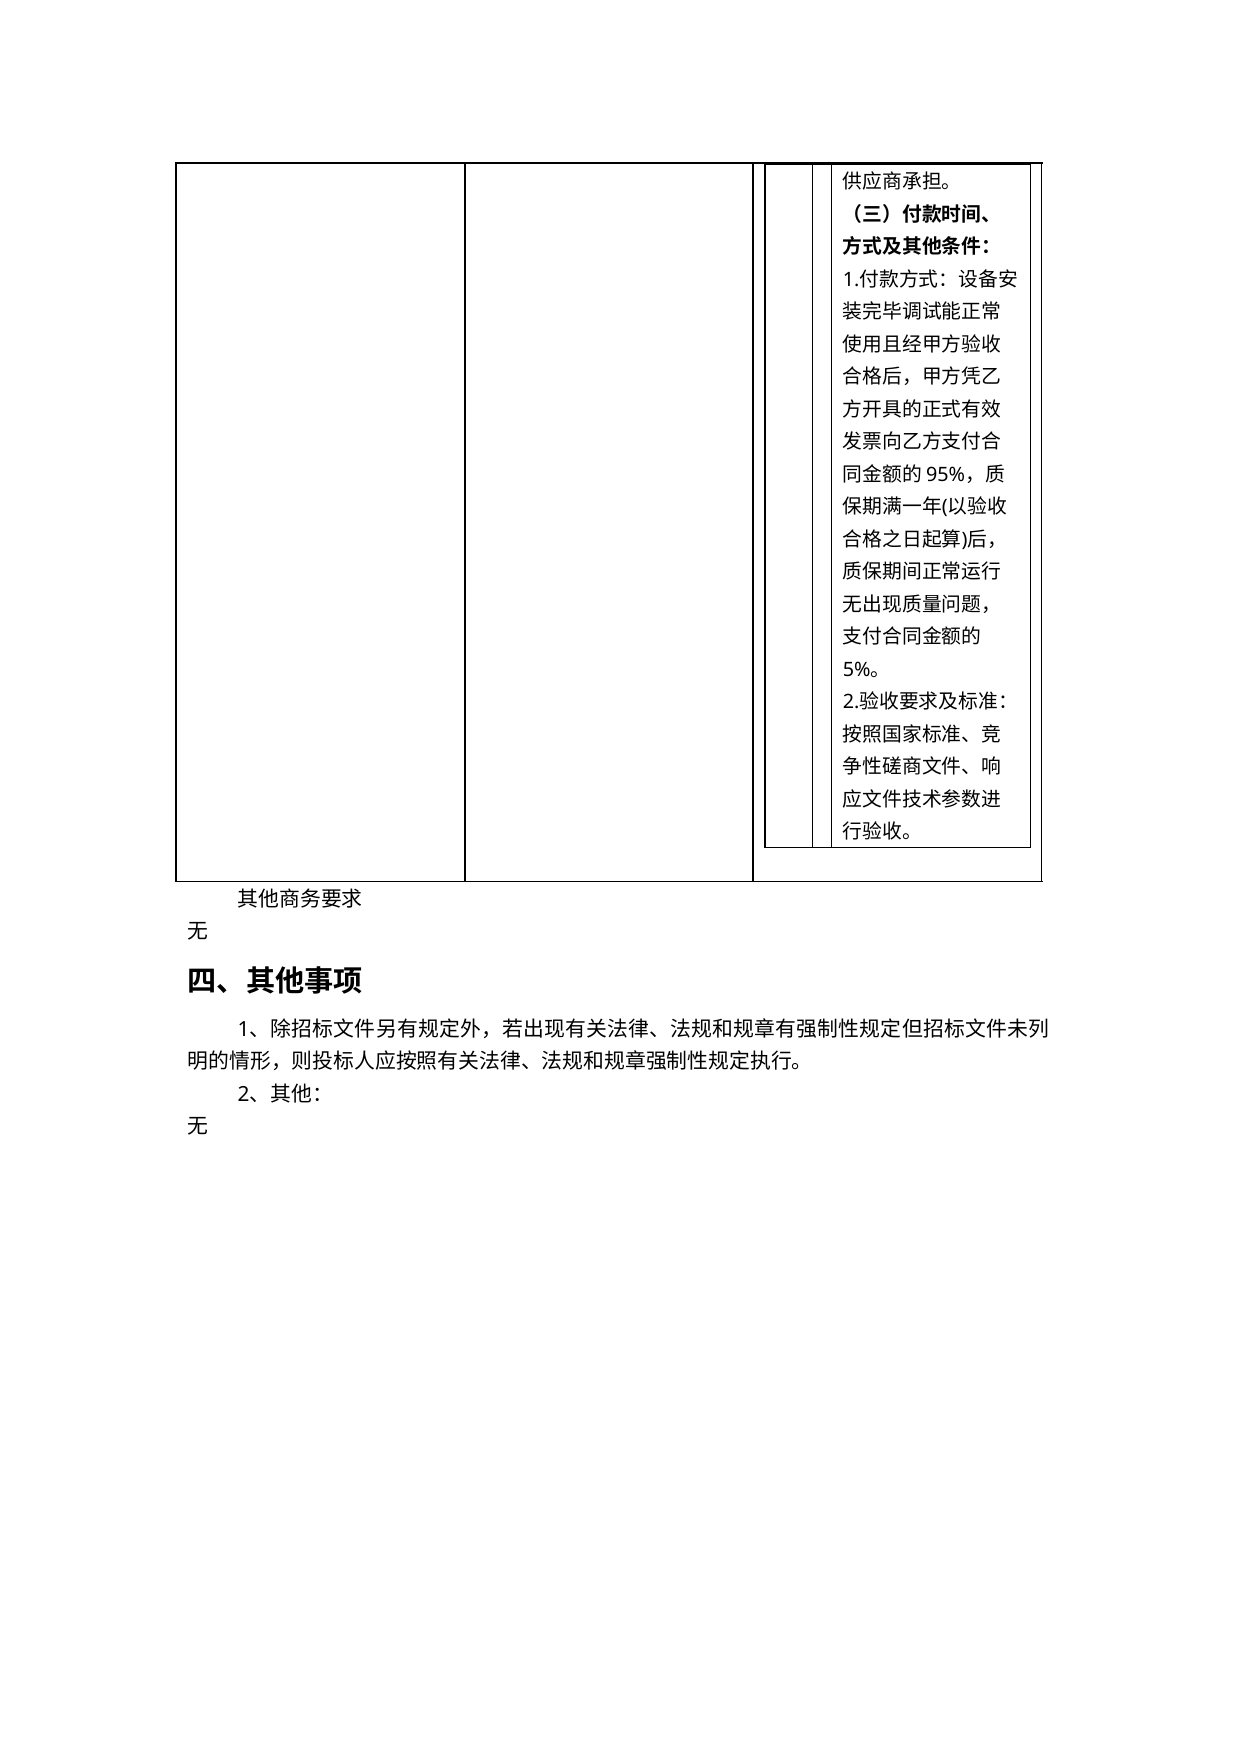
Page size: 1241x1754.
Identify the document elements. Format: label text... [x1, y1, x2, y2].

text 无 [187, 915, 1053, 947]
text 无 [187, 1110, 1053, 1142]
table_cell [177, 164, 464, 881]
text 2、其他： [187, 1077, 1053, 1110]
text 四、其他事项 [187, 947, 1053, 1012]
table_cell 1 [466, 164, 752, 881]
text 1、除招标文件另有规定外，若出现有关法律、法规和规章有强制性规定但招标文件未列明的情形，则投标人应按照有关法律、法规和规章强制性规定执行。 [187, 1012, 1053, 1077]
table_cell [754, 164, 1041, 881]
text 其他商务要求 [187, 882, 1053, 915]
